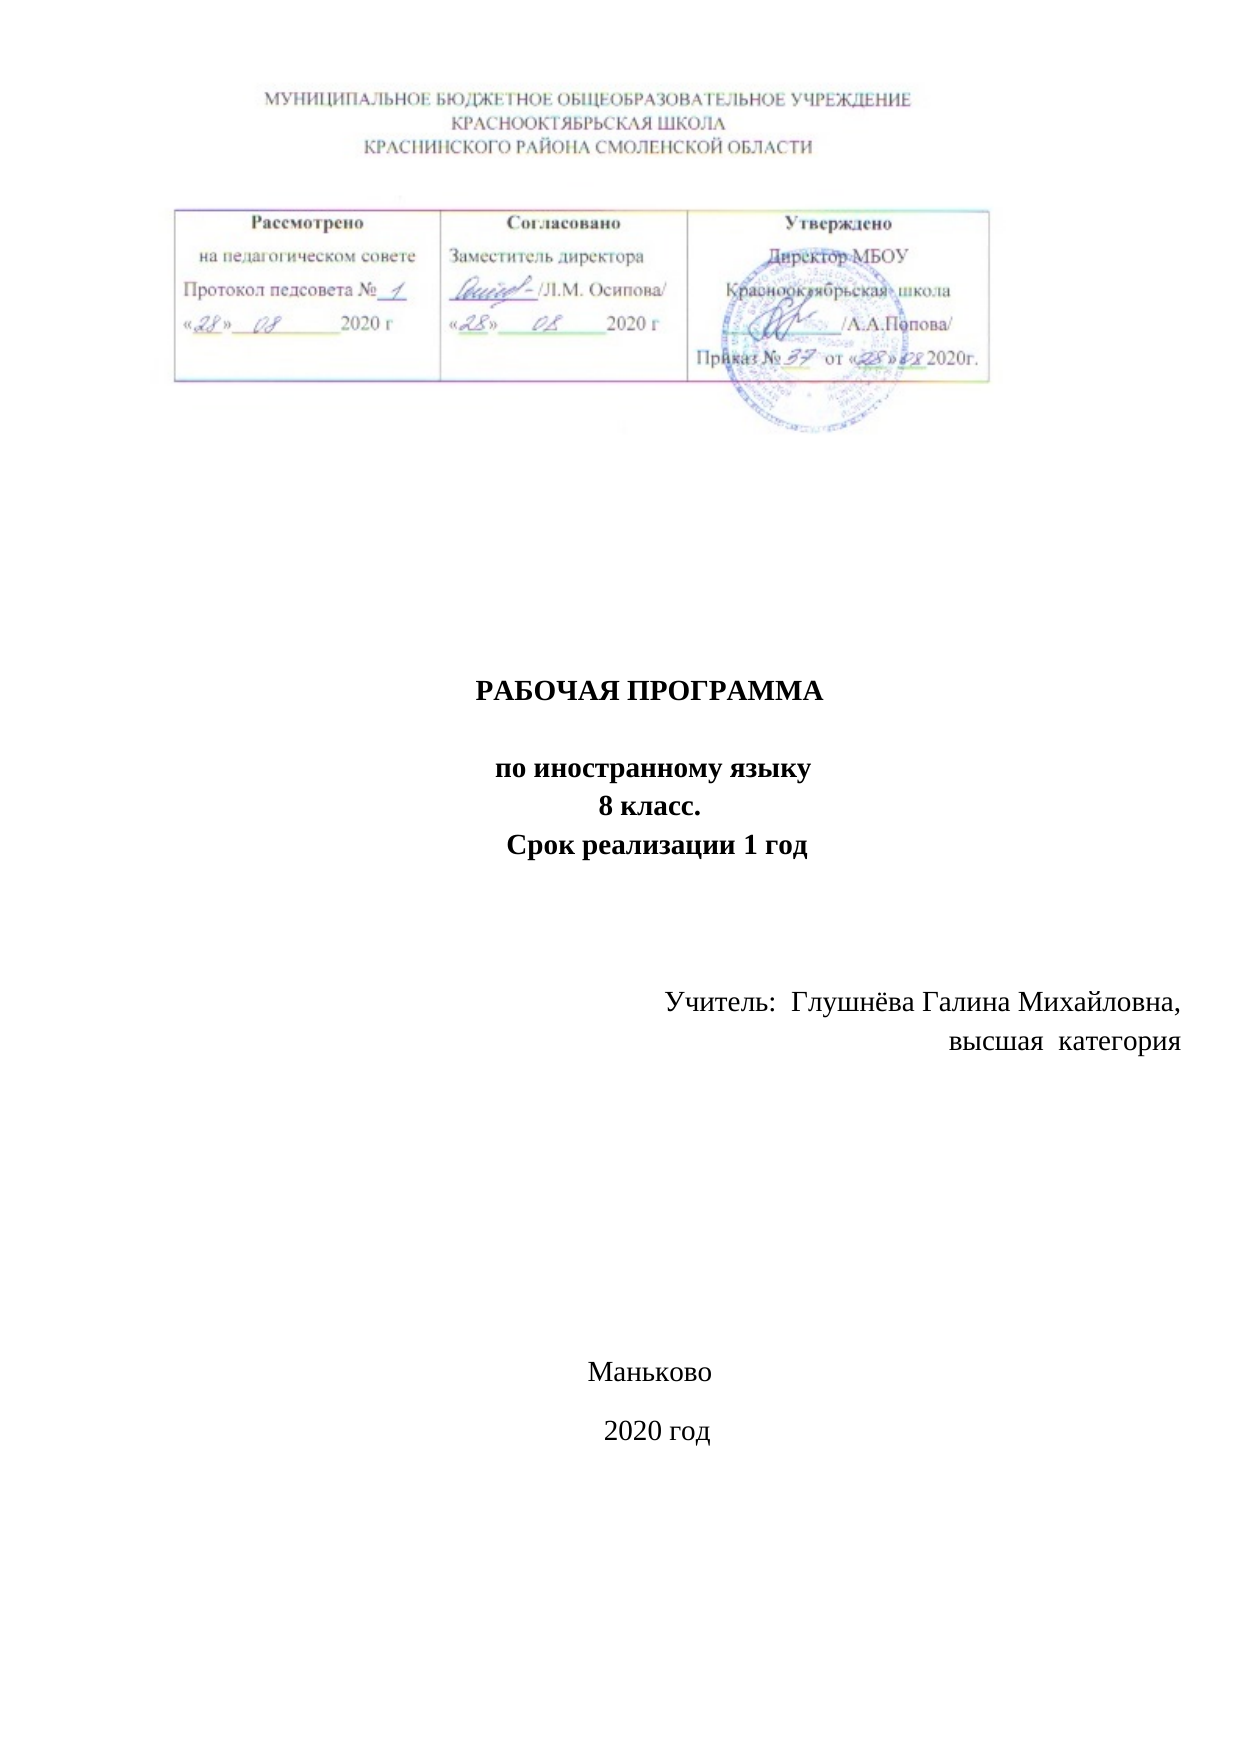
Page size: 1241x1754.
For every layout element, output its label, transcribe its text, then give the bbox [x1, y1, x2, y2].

text 2020 год [133, 1413, 1181, 1447]
text 8 класс. [118, 788, 1181, 822]
text РАБОЧАЯ ПРОГРАММА [118, 673, 1181, 706]
text Маньково [118, 1354, 1181, 1387]
picture [118, 58, 1023, 467]
text Учитель: Глушнёва Галина Михайловна, [118, 984, 1181, 1018]
text Срок реализации 1 год [118, 827, 1181, 861]
text по иностранному языку [118, 750, 1181, 783]
text высшая категория [118, 1023, 1181, 1056]
